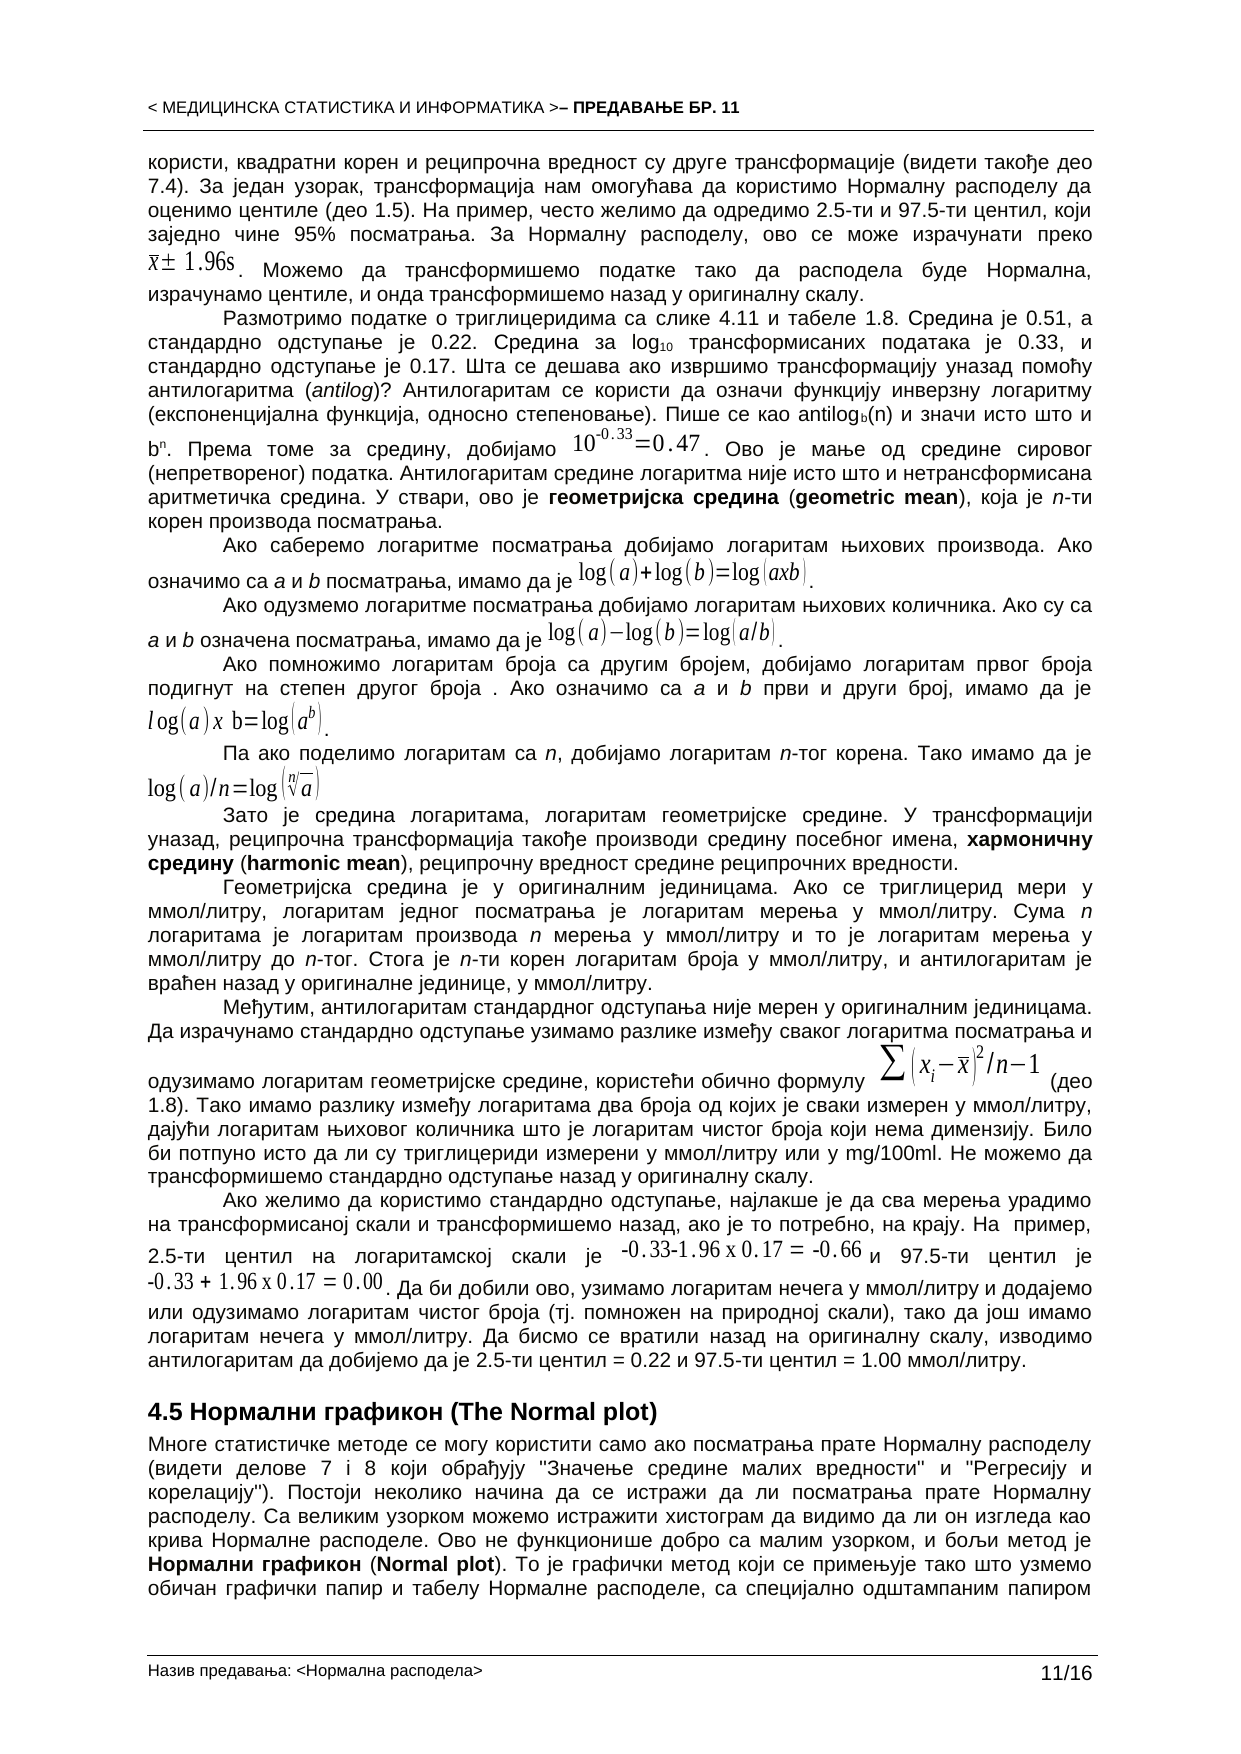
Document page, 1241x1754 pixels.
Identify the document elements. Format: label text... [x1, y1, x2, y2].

text Међутим, антилогаритам стандардног одступања није мерен у оригиналним јединицама. Да израчунамо стандардно одступање узимамо разлике између сваког логаритма посматрања и одузимамо логаритам геометријске средине, користећи обично формулу (део 1.8). Тако имамо разлику између логаритама два броја од којих је сваки измерен у ммол/литру, дајући логаритам њиховог количника што је логаритам чистог броја који нема димензију. Било би потпуно исто да ли су триглицериди измерени у ммол/литру или у mg/100ml. Не можемо да трансформишемо стандардно одступање назад у оригиналну скалу. [148, 994, 1092, 1188]
text Aко желимо да користимо стандардно одступање, најлакше је да сва мерења урадимо на трансформисаној скали и трансформишемо назад, ако је то потребно, на крају. На пример, 2.5-ти центил на логаритамској скали је и 97.5-ти центил је . Да би добили ово, узимамо логаритам нечега у ммол/литру и додајемо или одузимамо логаритам чистог броја (тј. помножен на природној скали), тако да још имамо логаритам нечега у ммол/литру. Да бисмо се вратили назад на оригиналну скалу, изводимо антилогаритам да добијемо да је 2.5-ти центил = 0.22 и 97.5-ти центил = 1.00 ммол/литру. [148, 1188, 1092, 1372]
text Aко саберемо логаритме посматрања добијамо логаритам њихових производа. Aко означимо са а и b посматрања, имамо да је . [148, 533, 1092, 593]
text Па ако поделимо логаритам са n, добијамо логаритам n-тог корена. Тако имамо да је [148, 741, 1092, 803]
subtitle 4.5 Нормални графикон (The Normal plot) [148, 1397, 1092, 1425]
text Aко помножимо логаритам броја са другим бројем, добијамо логаритам првог броја подигнут на степен другог броја . Aко означимо са а и b први и други број, имамо да је . [148, 652, 1092, 741]
text Зато је средина логаритама, логаритам геометријске средине. У трансформацији уназад, реципрочна трансформација такође производи средину посебног имена, хармоничну средину (harmonic mean), реципрочну вредност средине реципрочних вредности. [148, 803, 1092, 875]
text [148, 1432, 1092, 1599]
text Размотримо податке о триглицеридима са слике 4.11 и табеле 1.8. Средина је 0.51, а стандардно одступање је 0.22. Средина за log10 трансформисаних података је 0.33, и стандардно одступање је 0.17. Шта се дешава ако извршимо трансформацију уназад помоћу антилогаритма (antilog)? Антилогаритам се користи да означи функцију инверзну логаритму (експоненцијална функција, односно степеновање). Пише се као antilogb(n) и значи исто што и bn. Према томе за средину, добијамо . Ово је мање од средине сировог (непретвореног) податка. Aнтилогаритам средине логаритма није исто што и нетрансформисана аритметичка средина. У ствари, ово је геометријска средина (geometric mean), која је n-ти корен производа посматрања. [148, 306, 1092, 533]
text Aко одузмемо логаритме посматрања добијамо логаритам њихових количника. Aко су са а и b означена посматрања, имамо да је . [148, 593, 1092, 652]
text Геометријска средина је у оригиналним јединицама. Aко се триглицерид мери у ммол/литру, логаритам једног посматрања је логаритам мерења у ммол/литру. Сума n логаритама је логаритам производа n мерења у ммол/литру и то је логаритам мерења у ммол/литру до n-тог. Стога је n-ти корен логаритам броја у ммол/литру, и антилогаритам је враћен назад у оригиналне јединице, у ммол/литру. [148, 875, 1092, 994]
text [148, 150, 1092, 306]
